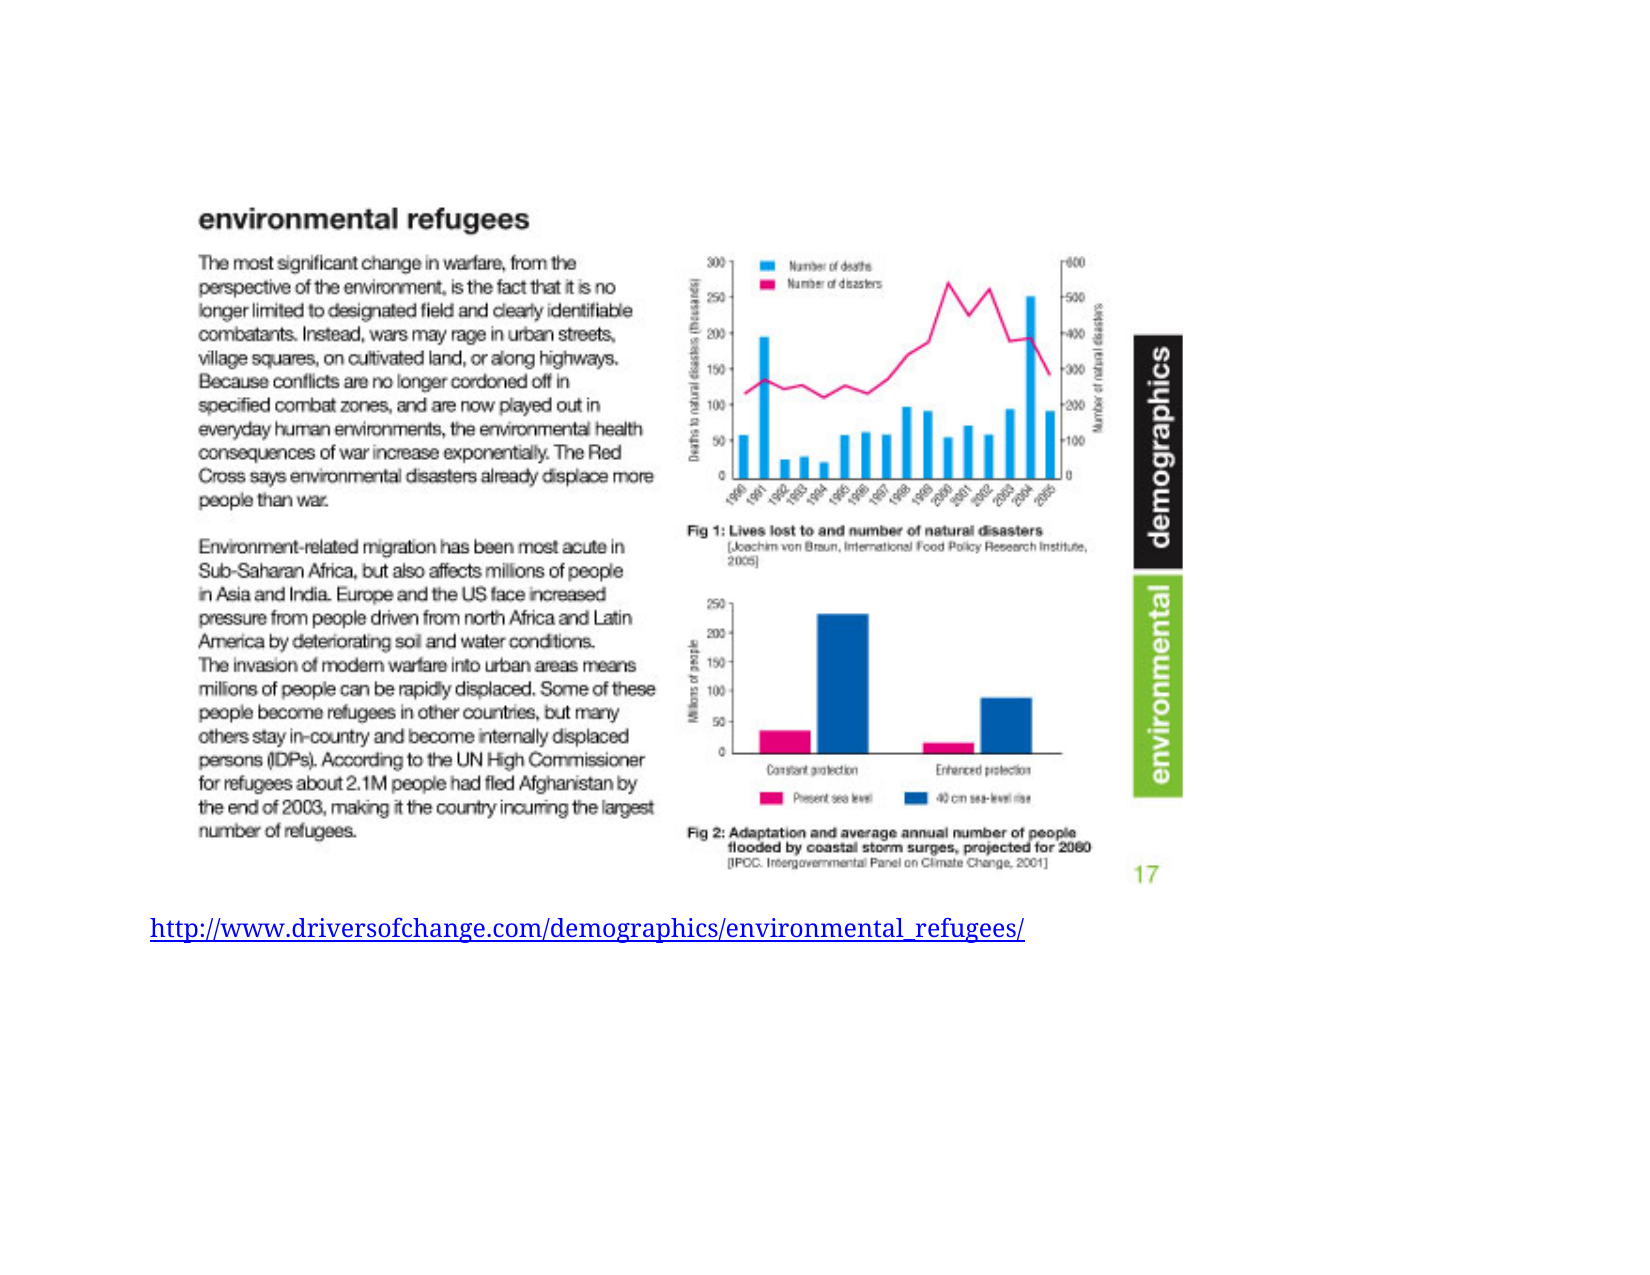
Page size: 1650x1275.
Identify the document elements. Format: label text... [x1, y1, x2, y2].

text http://www.driversofchange.com/demographics/environmental_refugees/ [150, 911, 1500, 945]
picture [150, 178, 1183, 911]
